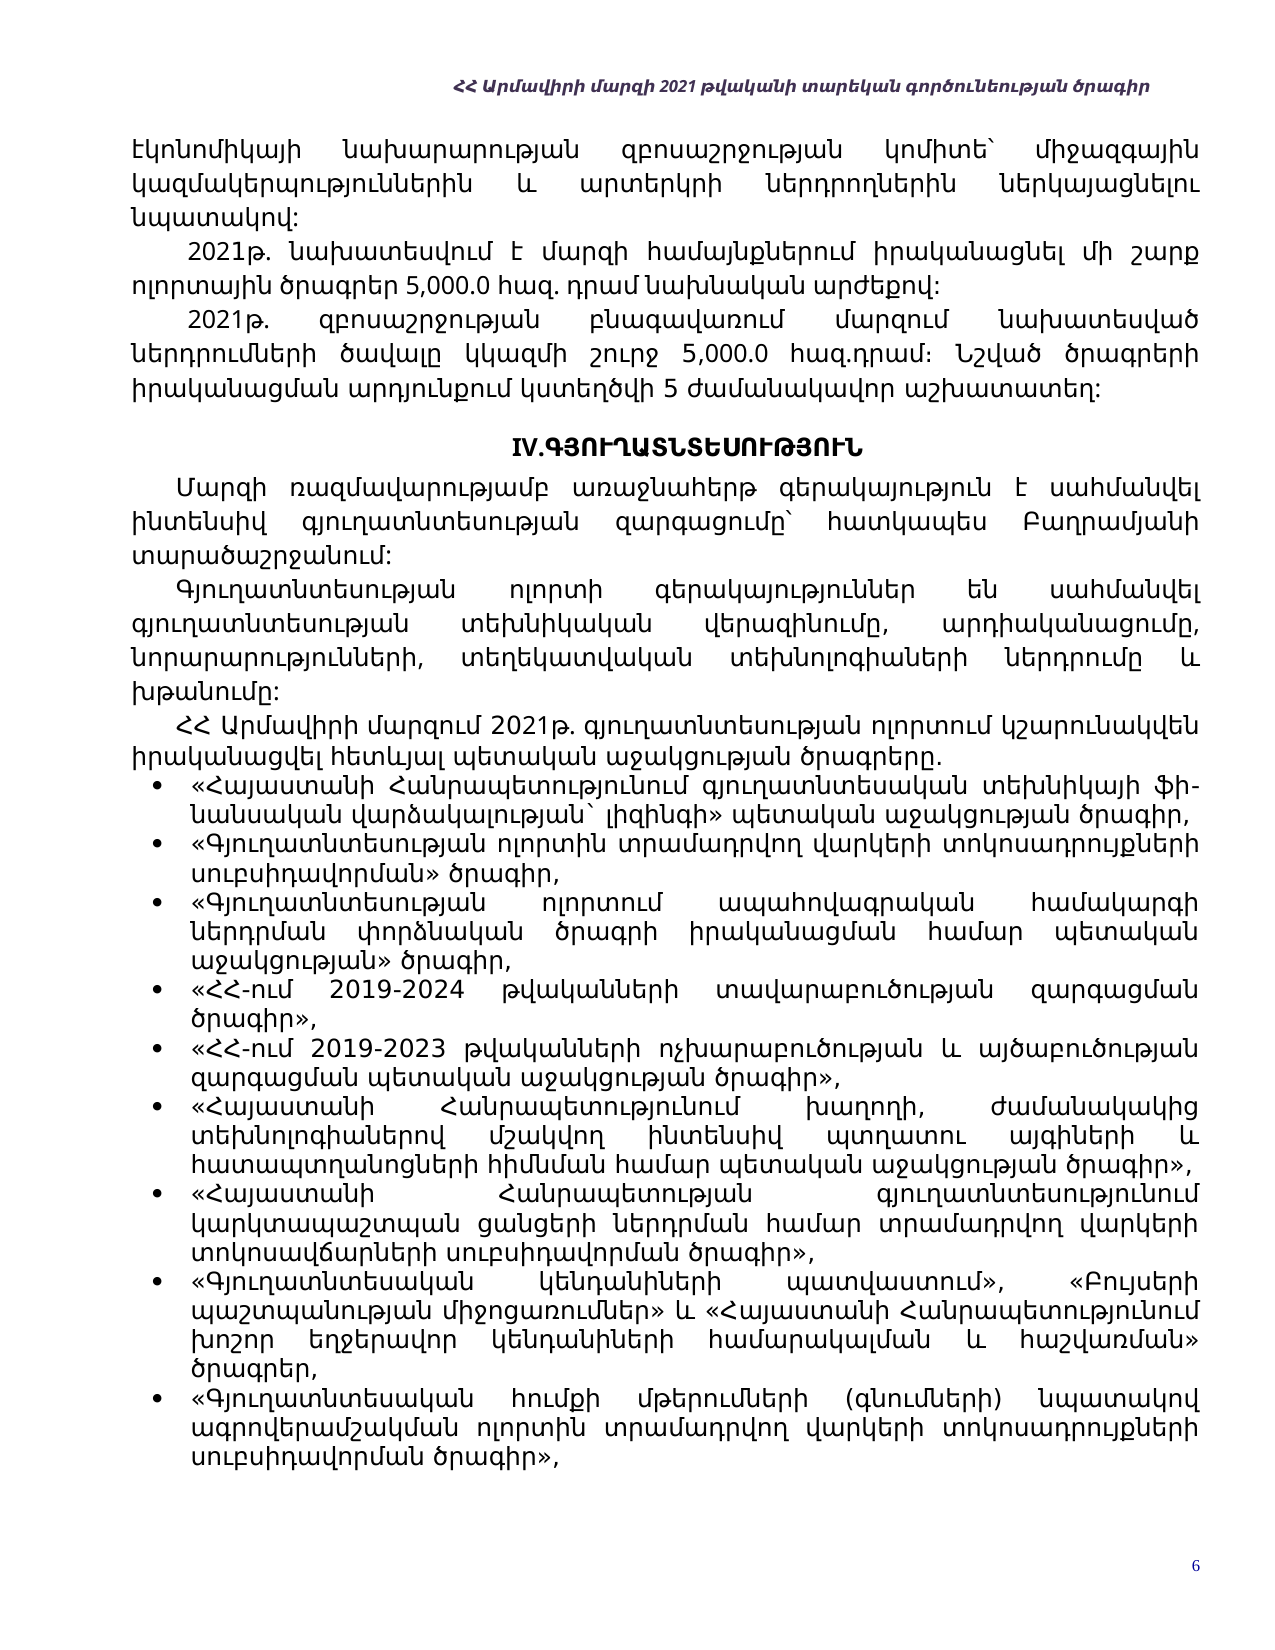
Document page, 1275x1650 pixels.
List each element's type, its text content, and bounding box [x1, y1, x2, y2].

text Գյուղատնտեսության ոլորտի գերակայություններ են սահմանվել գյուղատնտեսության տեխնիկական վերազինումը, արդիականացումը, նորարարությունների, տեղեկատվական տեխնոլոգիաների ներդրումը և խթանումը: [131, 572, 1200, 708]
list «Հայաստանի Հանրապետությունում խաղողի, ժամանակակից տեխնոլոգիաներով մշակվող ինտենսիվ պտղատու այգիների և հատապտղանոցների հիմնման համար պետական աջակցության ծրագիր», [153, 1092, 1200, 1179]
text ՀՀ Արմավիրի մարզում 2021թ. գյուղատնտեսության ոլորտում կշարունակվեն իրականացվել հետևյալ պետական աջակցության ծրագրերը. [131, 708, 1200, 771]
subtitle IV.ԳՅՈՒՂԱՏՆՏԵՍՈՒԹՅՈՒՆ [175, 429, 1200, 463]
text 2021թ. նախատեսվում է մարզի համայնքներում իրականացնել մի շարք ոլորտային ծրագրեր 5,000.0 հազ. դրամ նախնական արժեքով: [131, 234, 1200, 302]
list «Հայաստանի Հանրապետության գյուղատնտեսությունում կարկտապաշտպան ցանցերի ներդրման համար տրամադրվող վարկերի տոկոսավճարների սուբսիդավորման ծրագիր», [153, 1179, 1200, 1267]
list «Հայաստանի Հանրապետությունում գյուղատնտեսական տեխնիկայի ֆինանսական վարձակալության` լիզինգի» պետական աջակցության ծրագիր, [153, 771, 1200, 829]
list «Գյուղատնտեսության ոլորտում ապահովագրական համակարգի ներդրման փորձնական ծրագրի իրականացման համար պետական աջակցության» ծրագիր, [153, 888, 1200, 975]
text 2021թ. զբոսաշրջության բնագավառում մարզում նախատեսված ներդրումների ծավալը կկազմի շուրջ 5,000.0 հազ.դրամ։ Նշված ծրագրերի իրականացման արդյունքում կստեղծվի 5 ժամանակավոր աշխատատեղ: [131, 302, 1200, 404]
text Մարզի ռազմավարությամբ առաջնահերթ գերակայություն է սահմանվել ինտենսիվ գյուղատնտեսության զարգացումը՝ հատկապես Բաղրամյանի տարածաշրջանում: [131, 469, 1200, 572]
list «Գյուղատնտեսական կենդանիների պատվաստում», «Բույսերի պաշտպանության միջոցառումներ» և «Հայաստանի Հանրապետությունում խոշոր եղջերավոր կենդանիների համարակալման և հաշվառման» ծրագրեր, [153, 1267, 1200, 1384]
list «Գյուղատնտեսական հումքի մթերումների (գնումների) նպատակով ագրովերամշակման ոլորտին տրամադրվող վարկերի տոկոսադրույքների սուբսիդավորման ծրագիր», [153, 1384, 1200, 1471]
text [131, 132, 1200, 234]
list «Գյուղատնտեսության ոլորտին տրամադրվող վարկերի տոկոսադրույքների սուբսիդավորման» ծրագիր, [153, 829, 1200, 888]
list «ՀՀ-ում 2019-2024 թվականների տավարաբուծության զարգացման ծրագիր», [153, 975, 1200, 1034]
list «ՀՀ-ում 2019-2023 թվականների ոչխարաբուծության և այծաբուծության զարգացման պետական աջակցության ծրագիր», [153, 1034, 1200, 1092]
